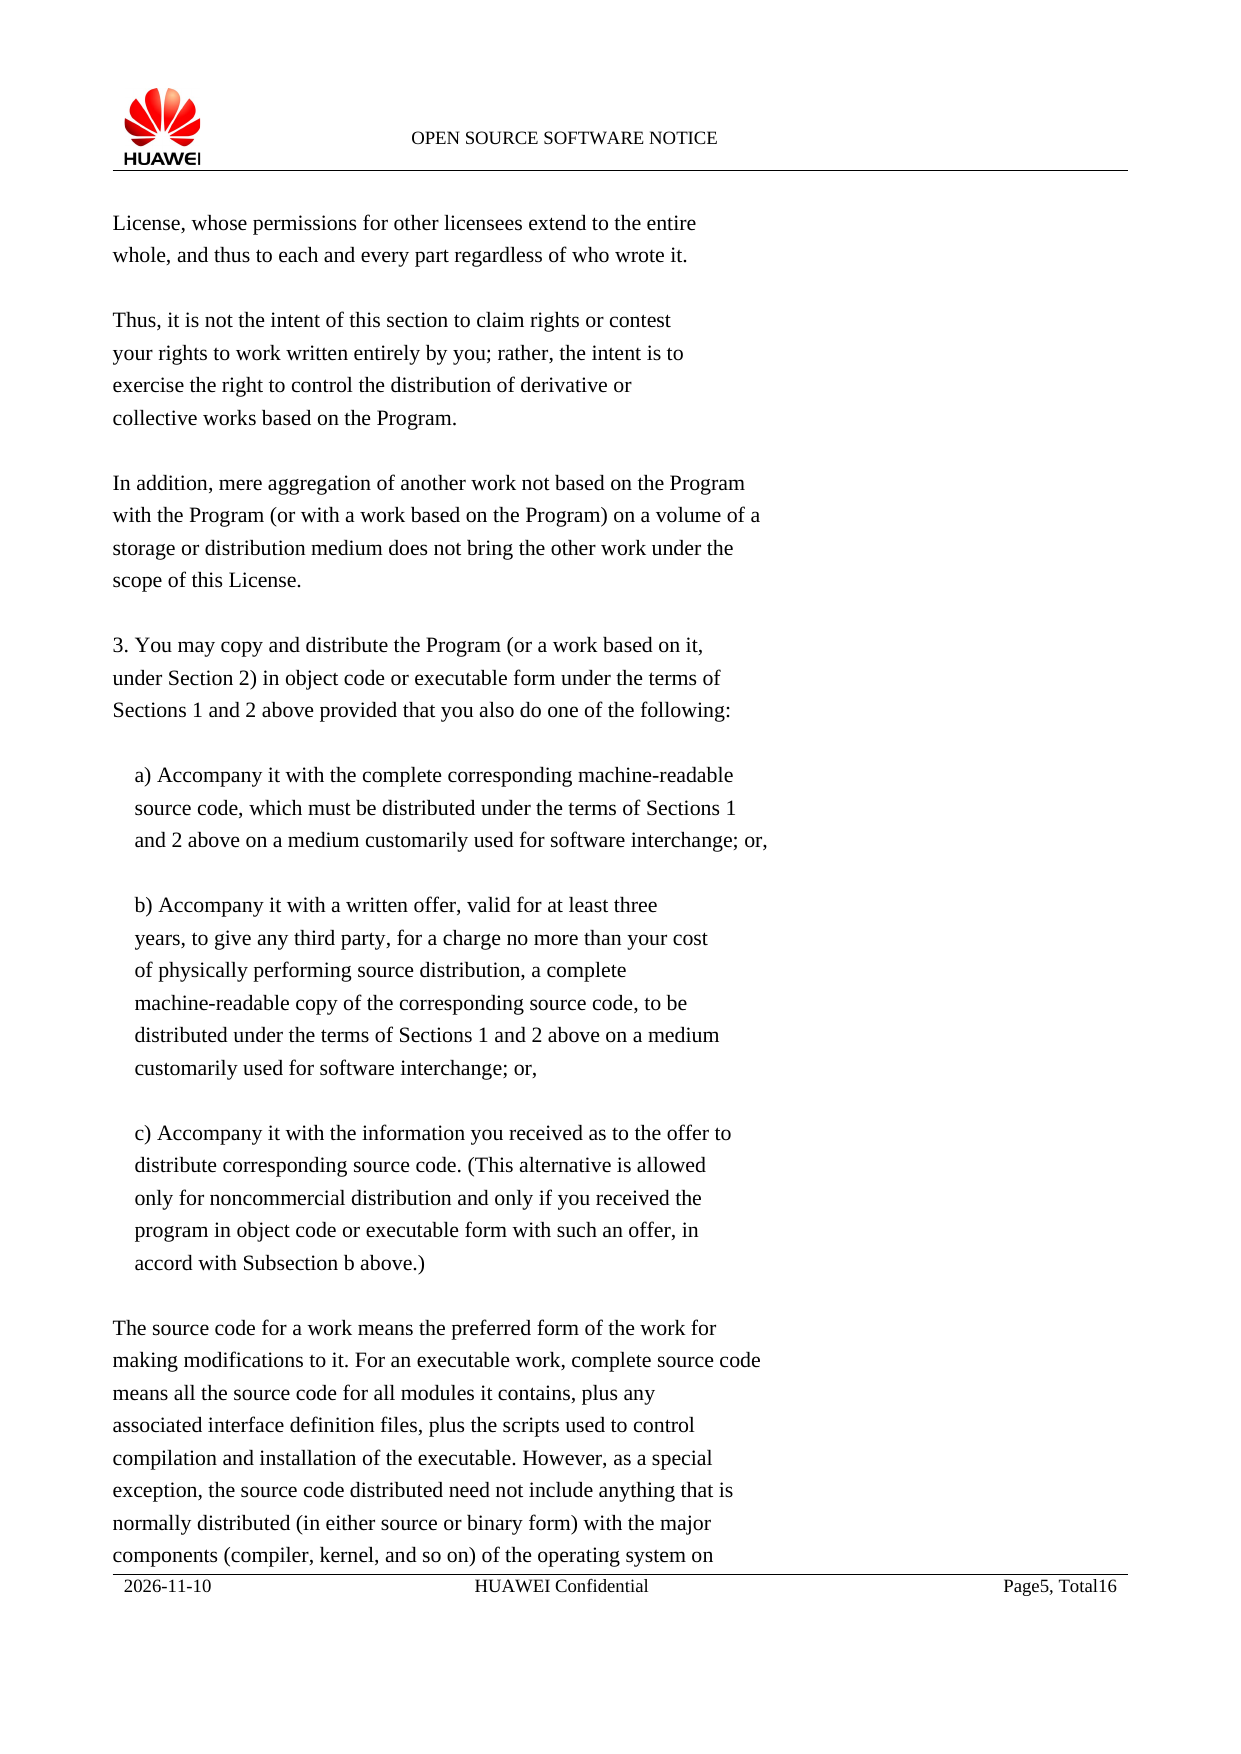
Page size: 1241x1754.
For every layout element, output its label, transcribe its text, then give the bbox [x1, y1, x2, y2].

picture [124, 88, 201, 165]
